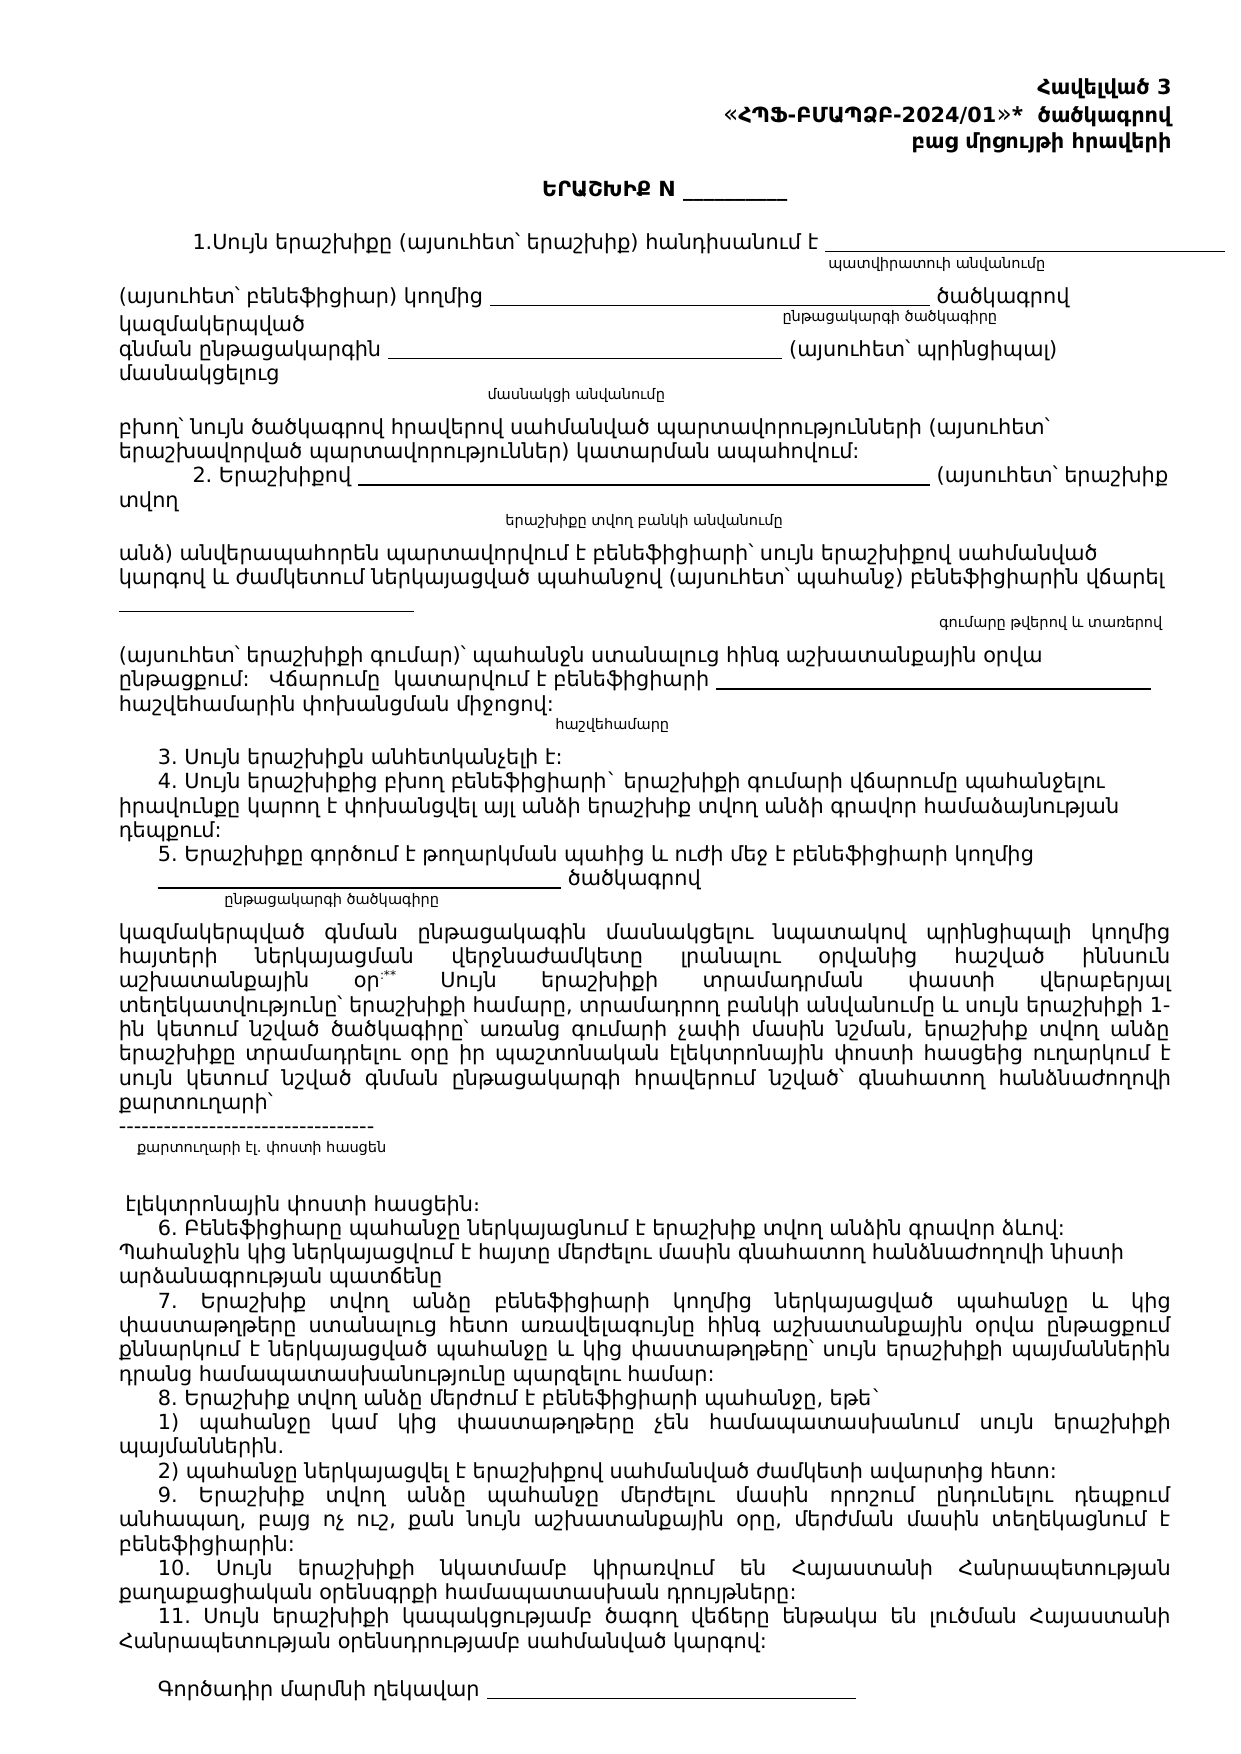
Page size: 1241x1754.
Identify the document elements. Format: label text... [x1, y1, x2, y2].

text 5. Երաշխիքը գործում է թողարկման պահից և ուժի մեջ է բենեֆիցիարի կողմից [118, 842, 1171, 866]
text 2) պահանջը ներկայացվել է երաշխիքով սահմանված ժամկետի ավարտից հետո: [118, 1459, 1171, 1483]
list ---------------------------------- [118, 1114, 1171, 1138]
text 9. Երաշխիք տվող անձը պահանջը մերժելու մասին որոշում ընդունելու դեպքում անհապաղ, բայց ոչ ուշ, քան նույն աշխատանքային օրը, մերժման մասին տեղեկացնում է բենեֆիցիարին: [118, 1483, 1171, 1556]
text (այսուհետ՝ երաշխիքի գումար)՝ պահանջն ստանալուց հինգ աշխատանքային օրվա ընթացքում: Վճարումը կատարվում է բենեֆիցիարի հաշվեհամարին փոխանցման միջոցով: [118, 643, 1171, 716]
text ընթացակարգի ծածկագիրը [118, 891, 1171, 920]
text «ՀՊՖ-ԲՄԱՊՁԲ-2024/01»* ծածկագրով [118, 99, 1171, 129]
text (այսուհետ՝ բենեֆիցիար) կողմից ծածկագրով կազմակերպված ընթացակարգի ծածկագիրը [118, 284, 1171, 337]
text հաշվեհամարը [118, 716, 1171, 745]
text ԵՐԱՇԽԻՔ N __________ [118, 177, 1171, 201]
list քարտուղարի էլ. փոստի հասցեն [118, 1138, 1171, 1167]
text 6. Բենեֆիցիարը պահանջը ներկայացնում է երաշխիք տվող անձին գրավոր ձևով: Պահանջին կից ներկայացվում է հայտը մերժելու մասին գնահատող հանձնաժողովի նիստի արձանագրության պատճենը [118, 1216, 1171, 1289]
text բխող՝ նույն ծածկագրով հրավերով սահմանված պարտավորությունների (այսուհետ՝ երաշխավորված պարտավորություններ) կատարման ապահովում: [118, 415, 1171, 463]
text 8. Երաշխիք տվող անձը մերժում է բենեֆիցիարի պահանջը, եթե` [118, 1386, 1171, 1410]
text բաց մրցույթի հրավերի [118, 129, 1171, 153]
text 10. Սույն երաշխիքի նկատմամբ կիրառվում են Հայաստանի Հանրապետության քաղաքացիական օրենսգրքի համապատասխան դրույթները: [118, 1556, 1171, 1604]
text 1.Սույն երաշխիքը (այսուհետ՝ երաշխիք) հանդիսանում է [118, 230, 1171, 254]
text գումարը թվերով և տառերով [856, 614, 1171, 643]
text 4. Սույն երաշխիքից բխող բենեֆիցիարի` երաշխիքի գումարի վճարումը պահանջելու իրավունքը կարող է փոխանցվել այլ անձի երաշխիք տվող անձի գրավոր համաձայնության դեպքում: [118, 769, 1171, 842]
text 2. Երաշխիքով (այսուհետ՝ երաշխիք տվող [118, 463, 1171, 512]
list կազմակերպված գնման ընթացակագին մասնակցելու նպատակով պրինցիպալի կողմից հայտերի ներկայացման վերջնաժամկետը լրանալու օրվանից հաշված իննսուն աշխատանքային օր:** Սույն երաշխիքի տրամադրման փաստի վերաբերյալ տեղեկատվությունը՝ երաշխիքի համարը, տրամադրող բանկի անվանումը և սույն երաշխիքի 1-ին կետում նշված ծածկագիրը՝ առանց գումարի չափի մասին նշման, երաշխիք տվող անձը երաշխիքը տրամադրելու օրը իր պաշտոնական էլեկտրոնային փոստի հասցեից ուղարկում է սույն կետում նշված գնման ընթացակարգի հրավերում նշված՝ գնահատող հանձնաժողովի քարտուղարի՝ [118, 920, 1171, 1114]
text 1) պահանջը կամ կից փաստաթղթերը չեն համապատասխանում սույն երաշխիքի պայմաններին. [118, 1410, 1171, 1459]
text 7. Երաշխիք տվող անձը բենեֆիցիարի կողմից ներկայացված պահանջը և կից փաստաթղթերը ստանալուց հետո առավելագույնը հինգ աշխատանքային օրվա ընթացքում քննարկում է ներկայացված պահանջը և կից փաստաթղթերը՝ սույն երաշխիքի պայմաններին դրանց համապատասխանությունը պարզելու համար: [118, 1289, 1171, 1386]
text անձ) անվերապահորեն պարտավորվում է բենեֆիցիարի՝ սույն երաշխիքով սահմանված կարգով և ժամկետում ներկայացված պահանջով (այսուհետ՝ պահանջ) բենեֆիցիարին վճարել [118, 541, 1171, 614]
text պատվիրատուի անվանումը [708, 254, 1171, 284]
text Գործադիր մարմնի ղեկավար [118, 1677, 1171, 1701]
text ծածկագրով [118, 866, 1171, 891]
text 3. Սույն երաշխիքն անհետկանչելի է: [118, 745, 1171, 769]
text երաշխիքը տվող բանկի անվանումը [118, 512, 1171, 541]
text գնման ընթացակարգին (այսուհետ՝ պրինցիպալ) մասնակցելուց [118, 337, 1171, 386]
text մասնակցի անվանումը [413, 386, 1171, 415]
list էլեկտրոնային փոստի հասցեին։ [118, 1192, 1171, 1216]
text 11. Սույն երաշխիքի կապակցությամբ ծագող վեճերը ենթակա են լուծման Հայաստանի Հանրապետության օրենսդրությամբ սահմանված կարգով: [118, 1604, 1171, 1653]
text Հավելված 3 [118, 75, 1171, 99]
